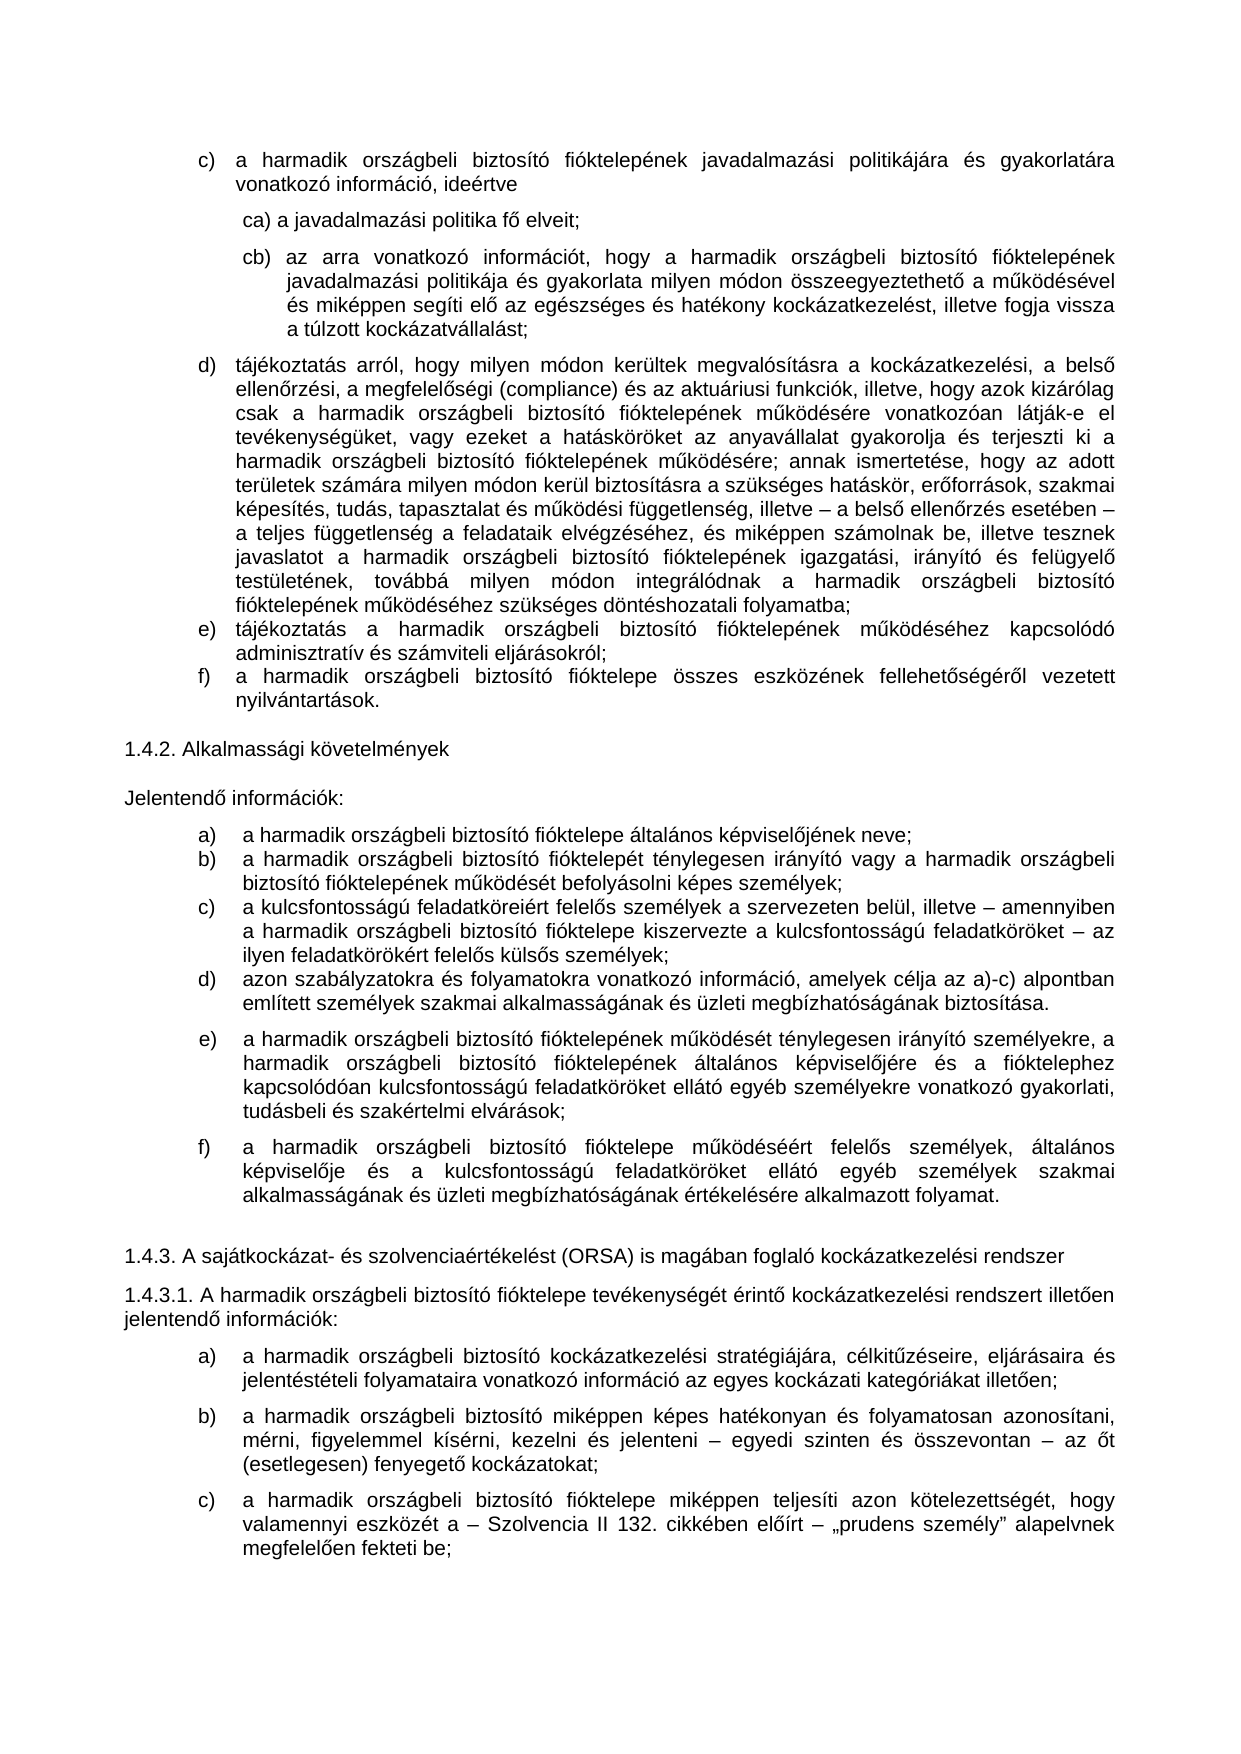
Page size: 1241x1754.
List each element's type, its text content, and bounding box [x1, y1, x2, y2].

list a harmadik országbeli biztosító kockázatkezelési stratégiájára, célkitűzéseire, eljárásaira és jelentéstételi folyamataira vonatkozó információ az egyes kockázati kategóriákat illetően; [198, 1343, 1116, 1391]
list a harmadik országbeli biztosító fióktelepe miképpen teljesíti azon kötelezettségét, hogy valamennyi eszközét a – Szolvencia II 132. cikkében előírt – „prudens személy” alapelvnek megfelelően fekteti be; [198, 1488, 1116, 1560]
list a harmadik országbeli biztosító fióktelepét ténylegesen irányító vagy a harmadik országbeli biztosító fióktelepének működését befolyásolni képes személyek; [198, 847, 1116, 894]
list e) a harmadik országbeli biztosító fióktelepének működését ténylegesen irányító személyekre, a harmadik országbeli biztosító fióktelepének általános képviselőjére és a fióktelephez kapcsolódóan kulcsfontosságú feladatköröket ellátó egyéb személyekre vonatkozó gyakorlati, tudásbeli és szakértelmi elvárások; [199, 1027, 1116, 1123]
text 1.4.3. A sajátkockázat- és szolvenciaértékelést (ORSA) is magában foglaló kockázatkezelési rendszer [124, 1243, 1116, 1267]
list azon szabályzatokra és folyamatokra vonatkozó információ, amelyek célja az a)-c) alpontban említett személyek szakmai alkalmasságának és üzleti megbízhatóságának biztosítása. [198, 966, 1116, 1014]
list a harmadik országbeli biztosító fióktelepének javadalmazási politikájára és gyakorlatára vonatkozó információ, ideértve [198, 148, 1116, 196]
text ca) a javadalmazási politika fő elveit; [242, 208, 1116, 232]
list a harmadik országbeli biztosító fióktelepe általános képviselőjének neve; [198, 823, 1116, 847]
list a kulcsfontosságú feladatköreiért felelős személyek a szervezeten belül, illetve – amennyiben a harmadik országbeli biztosító fióktelepe kiszervezte a kulcsfontosságú feladatköröket – az ilyen feladatkörökért felelős külsős személyek; [198, 894, 1116, 966]
list a harmadik országbeli biztosító fióktelepe összes eszközének fellehetőségéről vezetett nyilvántartások. [198, 664, 1116, 712]
text 1.4.3.1. A harmadik országbeli biztosító fióktelepe tevékenységét érintő kockázatkezelési rendszert illetően jelentendő információk: [124, 1283, 1116, 1331]
text cb) az arra vonatkozó információt, hogy a harmadik országbeli biztosító fióktelepének javadalmazási politikája és gyakorlata milyen módon összeegyeztethető a működésével és miképpen segíti elő az egészséges és hatékony kockázatkezelést, illetve fogja vissza a túlzott kockázatvállalást; [242, 244, 1116, 340]
text Jelentendő információk: [124, 786, 1116, 810]
text f) a harmadik országbeli biztosító fióktelepe működéséért felelős személyek, általános képviselője és a kulcsfontosságú feladatköröket ellátó egyéb személyek szakmai alkalmasságának és üzleti megbízhatóságának értékelésére alkalmazott folyamat. [198, 1135, 1116, 1207]
list tájékoztatás arról, hogy milyen módon kerültek megvalósításra a kockázatkezelési, a belső ellenőrzési, a megfelelőségi (compliance) és az aktuáriusi funkciók, illetve, hogy azok kizárólag csak a harmadik országbeli biztosító fióktelepének működésére vonatkozóan látják-e el tevékenységüket, vagy ezeket a hatásköröket az anyavállalat gyakorolja és terjeszti ki a harmadik országbeli biztosító fióktelepének működésére; annak ismertetése, hogy az adott területek számára milyen módon kerül biztosításra a szükséges hatáskör, erőforrások, szakmai képesítés, tudás, tapasztalat és működési függetlenség, illetve – a belső ellenőrzés esetében – a teljes függetlenség a feladataik elvégzéséhez, és miképpen számolnak be, illetve tesznek javaslatot a harmadik országbeli biztosító fióktelepének igazgatási, irányító és felügyelő testületének, továbbá milyen módon integrálódnak a harmadik országbeli biztosító fióktelepének működéséhez szükséges döntéshozatali folyamatba; [198, 353, 1116, 616]
list a harmadik országbeli biztosító miképpen képes hatékonyan és folyamatosan azonosítani, mérni, figyelemmel kísérni, kezelni és jelenteni – egyedi szinten és összevontan – az őt (esetlegesen) fenyegető kockázatokat; [198, 1404, 1116, 1476]
list tájékoztatás a harmadik országbeli biztosító fióktelepének működéséhez kapcsolódó adminisztratív és számviteli eljárásokról; [198, 616, 1116, 664]
text 1.4.2. Alkalmassági követelmények [124, 737, 1116, 761]
